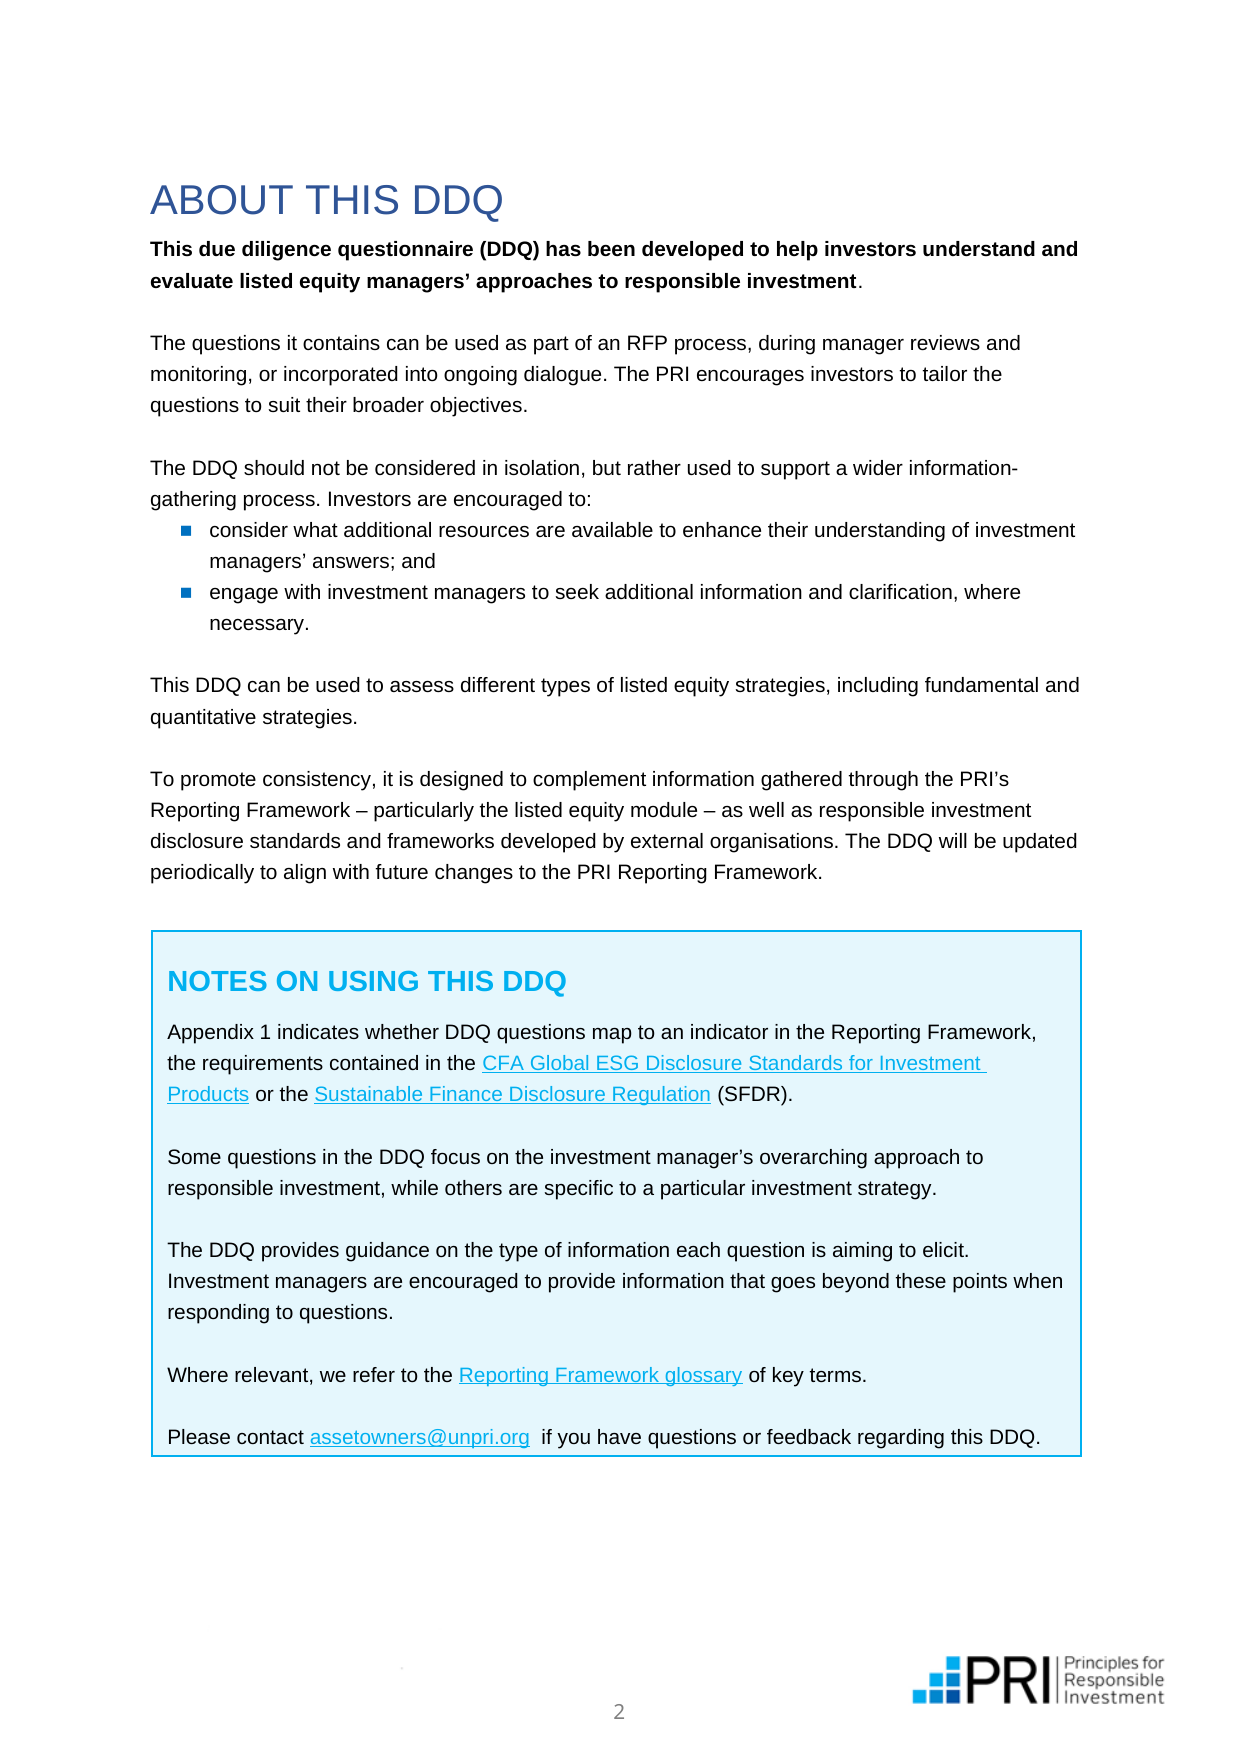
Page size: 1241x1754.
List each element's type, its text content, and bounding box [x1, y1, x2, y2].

list consider what additional resources are available to enhance their understanding of investment managers’ answers; and [179, 518, 1090, 573]
text To promote consistency, it is designed to complement information gathered through the PRI’s Reporting Framework – particularly the listed equity module – as well as responsible investment disclosure standards and frameworks developed by external organisations. The DDQ will be updated periodically to align with future changes to the PRI Reporting Framework. [150, 767, 1090, 884]
text This due diligence questionnaire (DDQ) has been developed to help investors understand and evaluate listed equity managers’ approaches to responsible investment. [150, 237, 1090, 292]
text The DDQ should not be considered in isolation, but rather used to support a wider information-gathering process. Investors are encouraged to: [150, 455, 1090, 510]
list engage with investment managers to seek additional information and clarification, where necessary. [179, 580, 1090, 635]
picture [1, 1561, 1241, 1754]
text The questions it contains can be used as part of an RFP process, during manager reviews and monitoring, or incorporated into ongoing dialogue. The PRI encourages investors to tailor the questions to suit their broader objectives. [150, 331, 1090, 417]
subtitle ABOUT THIS DDQ [150, 175, 1090, 223]
text This DDQ can be used to assess different types of listed equity strategies, including fundamental and quantitative strategies. [150, 673, 1090, 728]
